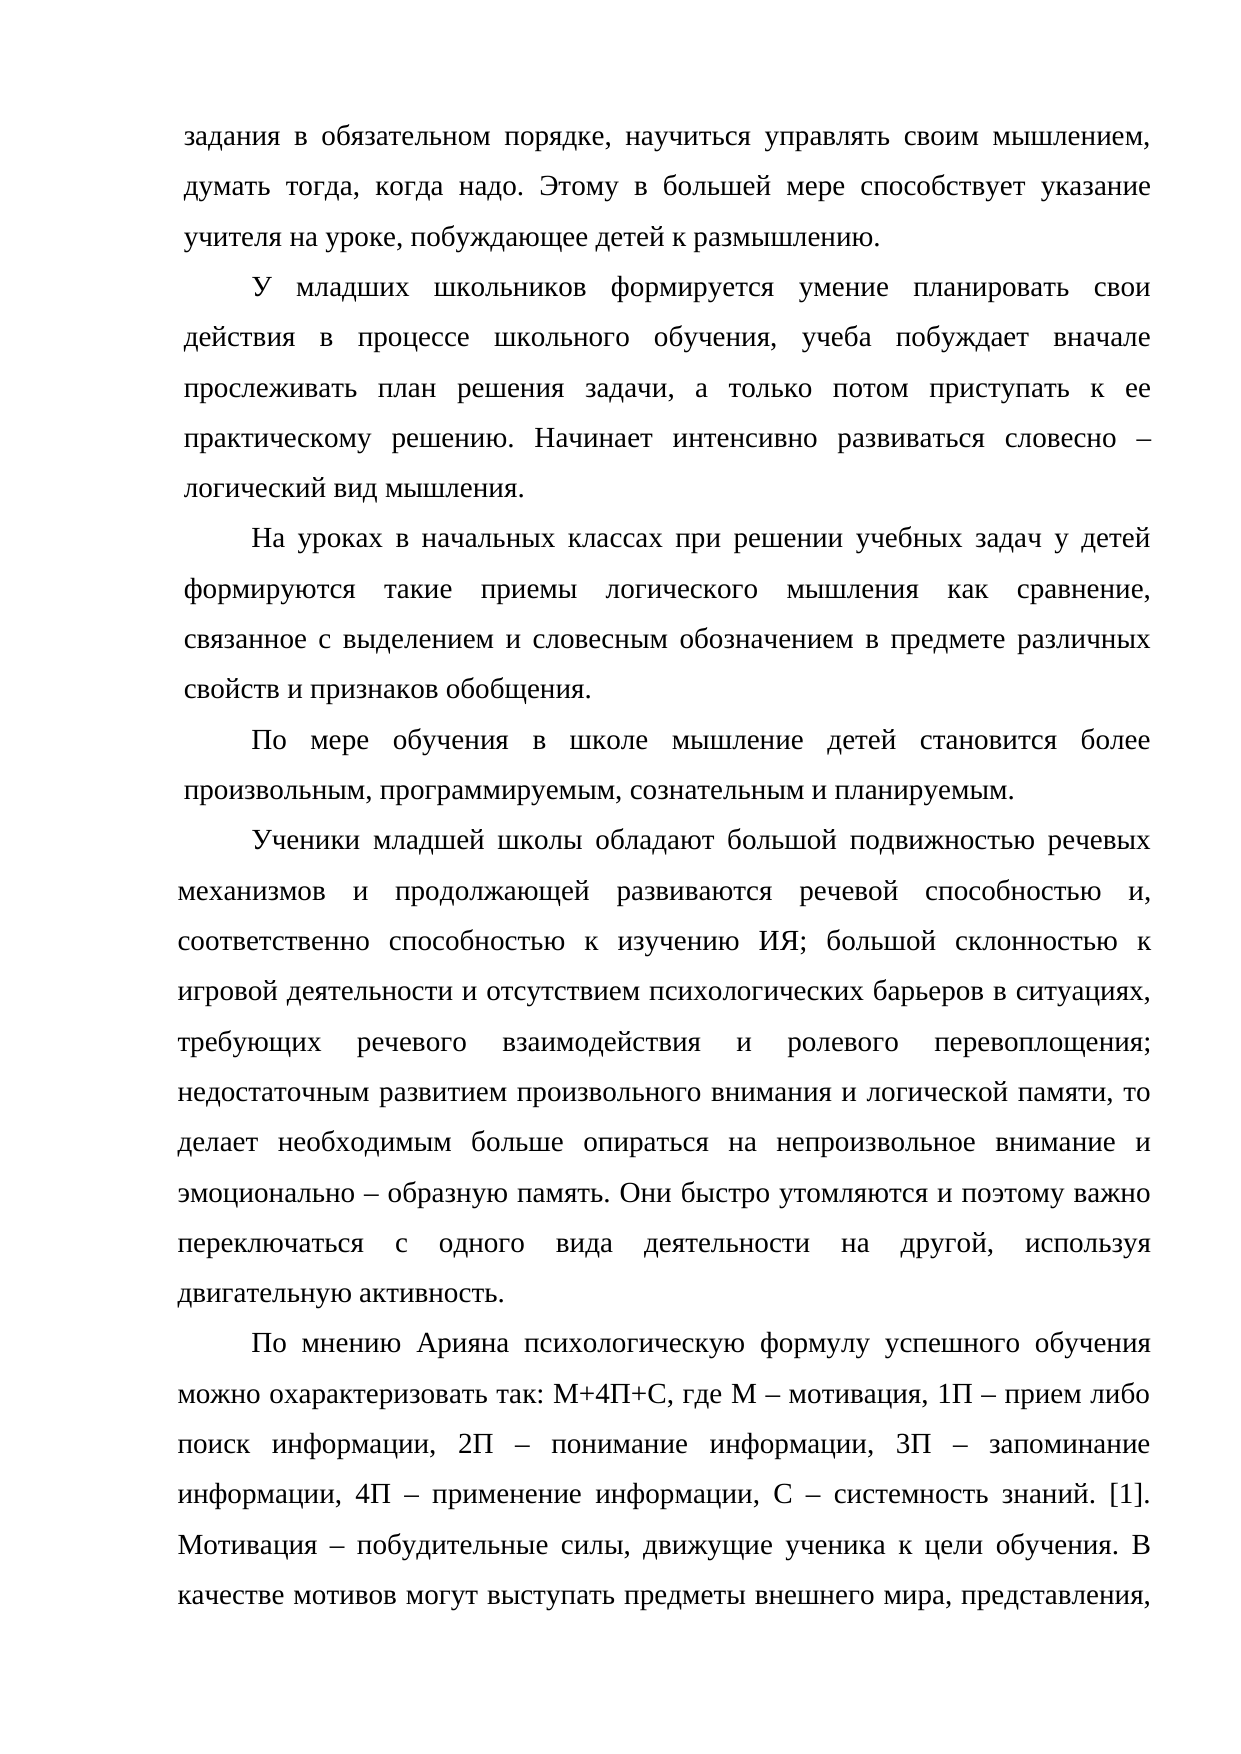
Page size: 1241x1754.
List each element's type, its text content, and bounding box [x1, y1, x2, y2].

text У младших школьников формируется умение планировать свои действия в процессе школьного обучения, учеба побуждает вначале прослеживать план решения задачи, а только потом приступать к ее практическому решению. Начинает интенсивно развиваться словесно – логический вид мышления. [183, 269, 1152, 504]
text На уроках в начальных классах при решении учебных задач у детей формируются такие приемы логического мышления как сравнение, связанное с выделением и словесным обозначением в предмете различных свойств и признаков обобщения. [183, 521, 1152, 705]
text По мере обучения в школе мышление детей становится более произвольным, программируемым, сознательным и планируемым. [183, 722, 1152, 806]
text Ученики младшей школы обладают большой подвижностью речевых механизмов и продолжающей развиваются речевой способностью и, соответственно способностью к изучению ИЯ; большой склонностью к игровой деятельности и отсутствием психологических барьеров в ситуациях, требующих речевого взаимодействия и ролевого перевоплощения; недостаточным развитием произвольного внимания и логической памяти, то делает необходимым больше опираться на непроизвольное внимание и эмоционально – образную память. Они быстро утомляются и поэтому важно переключаться с одного вида деятельности на другой, используя двигательную активность. [177, 822, 1152, 1309]
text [177, 1326, 1152, 1611]
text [183, 118, 1152, 252]
